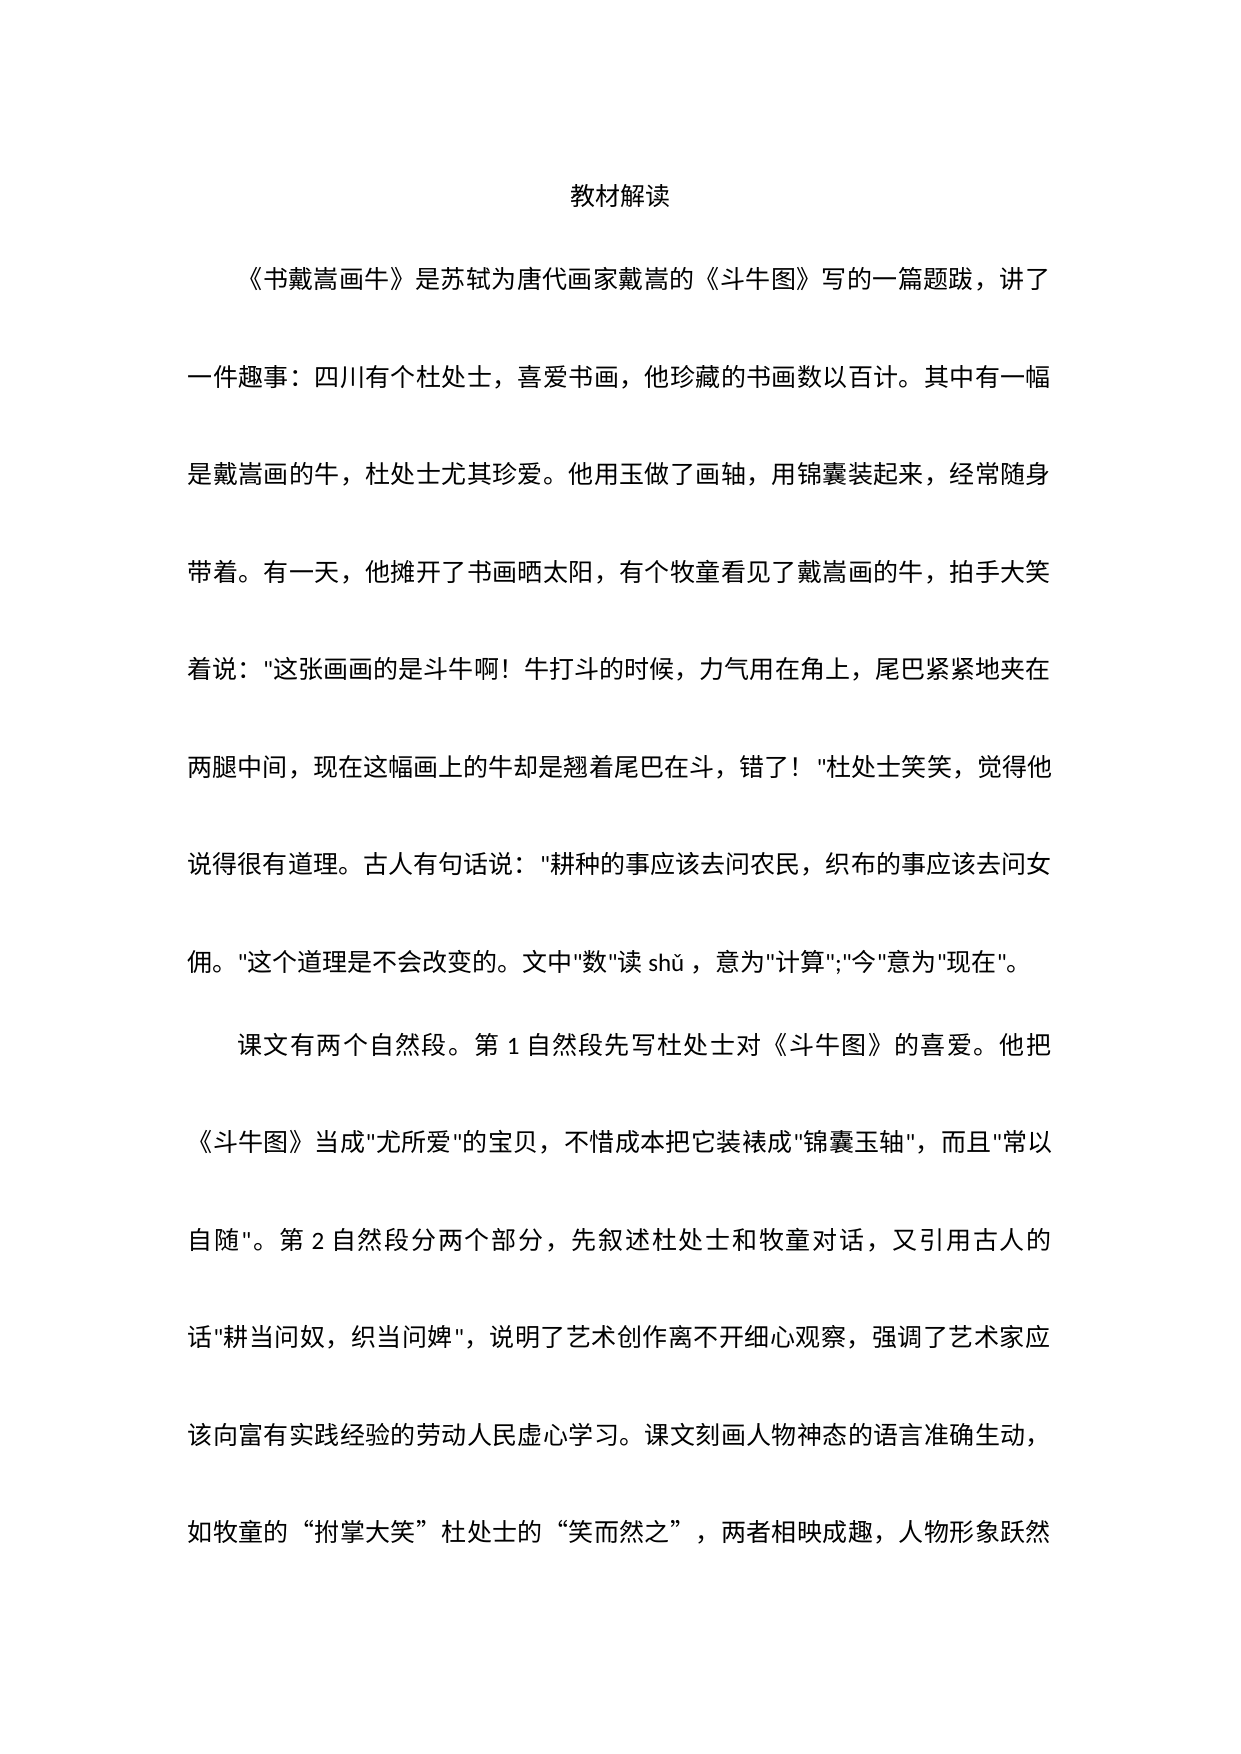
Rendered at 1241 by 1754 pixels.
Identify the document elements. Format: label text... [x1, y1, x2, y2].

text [187, 1011, 1053, 1563]
text 《书戴嵩画牛》是苏轼为唐代画家戴嵩的《斗牛图》写的一篇题跋，讲了一件趣事：四川有个杜处士，喜爱书画，他珍藏的书画数以百计。其中有一幅是戴嵩画的牛，杜处士尤其珍爱。他用玉做了画轴，用锦囊装起来，经常随身带着。有一天，他摊开了书画晒太阳，有个牧童看见了戴嵩画的牛，拍手大笑着说："这张画画的是斗牛啊！牛打斗的时候，力气用在角上，尾巴紧紧地夹在两腿中间，现在这幅画上的牛却是翘着尾巴在斗，错了！"杜处士笑笑，觉得他说得很有道理。古人有句话说："耕种的事应该去问农民，织布的事应该去问女佣。"这个道理是不会改变的。文中"数"读 shǔ ，意为"计算";"今"意为"现在"。 [187, 245, 1053, 993]
text 教材解读 [187, 162, 1053, 227]
